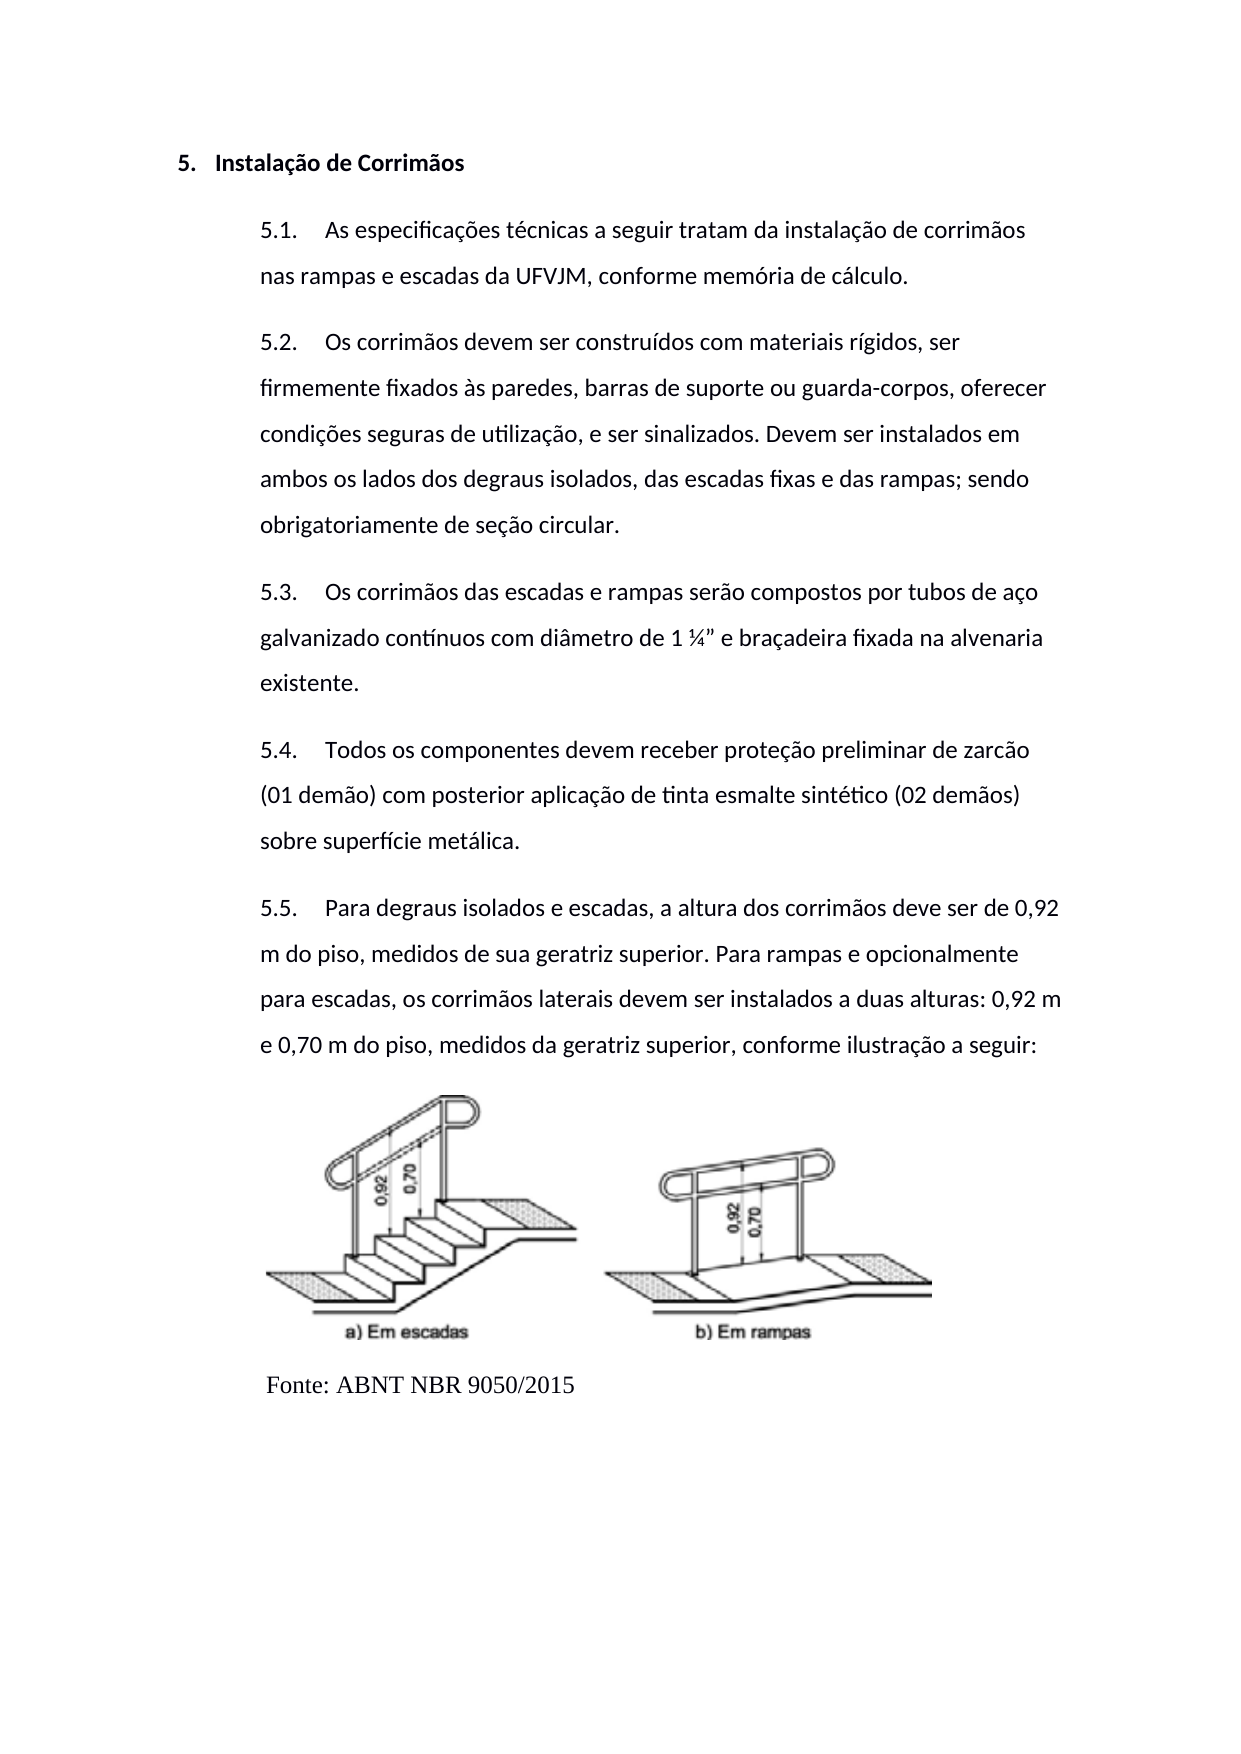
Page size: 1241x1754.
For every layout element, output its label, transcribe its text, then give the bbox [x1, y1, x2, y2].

subtitle Os corrimãos das escadas e rampas serão compostos por tubos de aço galvanizado contínuos com diâmetro de 1 ¼” e braçadeira fixada na alvenaria existente. [260, 576, 1063, 698]
text Fonte: ABNT NBR 9050/2015 [177, 1370, 1063, 1399]
subtitle Para degraus isolados e escadas, a altura dos corrimãos deve ser de 0,92 m do piso, medidos de sua geratriz superior. Para rampas e opcionalmente para escadas, os corrimãos laterais devem ser instalados a duas alturas: 0,92 m e 0,70 m do piso, medidos da geratriz superior, conforme ilustração a seguir: [260, 892, 1063, 1060]
subtitle Os corrimãos devem ser construídos com materiais rígidos, ser firmemente fixados às paredes, barras de suporte ou guarda-corpos, oferecer condições seguras de utilização, e ser sinalizados. Devem ser instalados em ambos os lados dos degraus isolados, das escadas fixas e das rampas; sendo obrigatoriamente de seção circular. [260, 326, 1063, 540]
subtitle Instalação de Corrimãos [177, 148, 1063, 178]
subtitle As especificações técnicas a seguir tratam da instalação de corrimãos nas rampas e escadas da UFVJM, conforme memória de cálculo. [260, 214, 1063, 290]
subtitle Todos os componentes devem receber proteção preliminar de zarcão (01 demão) com posterior aplicação de tinta esmalte sintético (02 demãos) sobre superfície metálica. [260, 734, 1063, 856]
